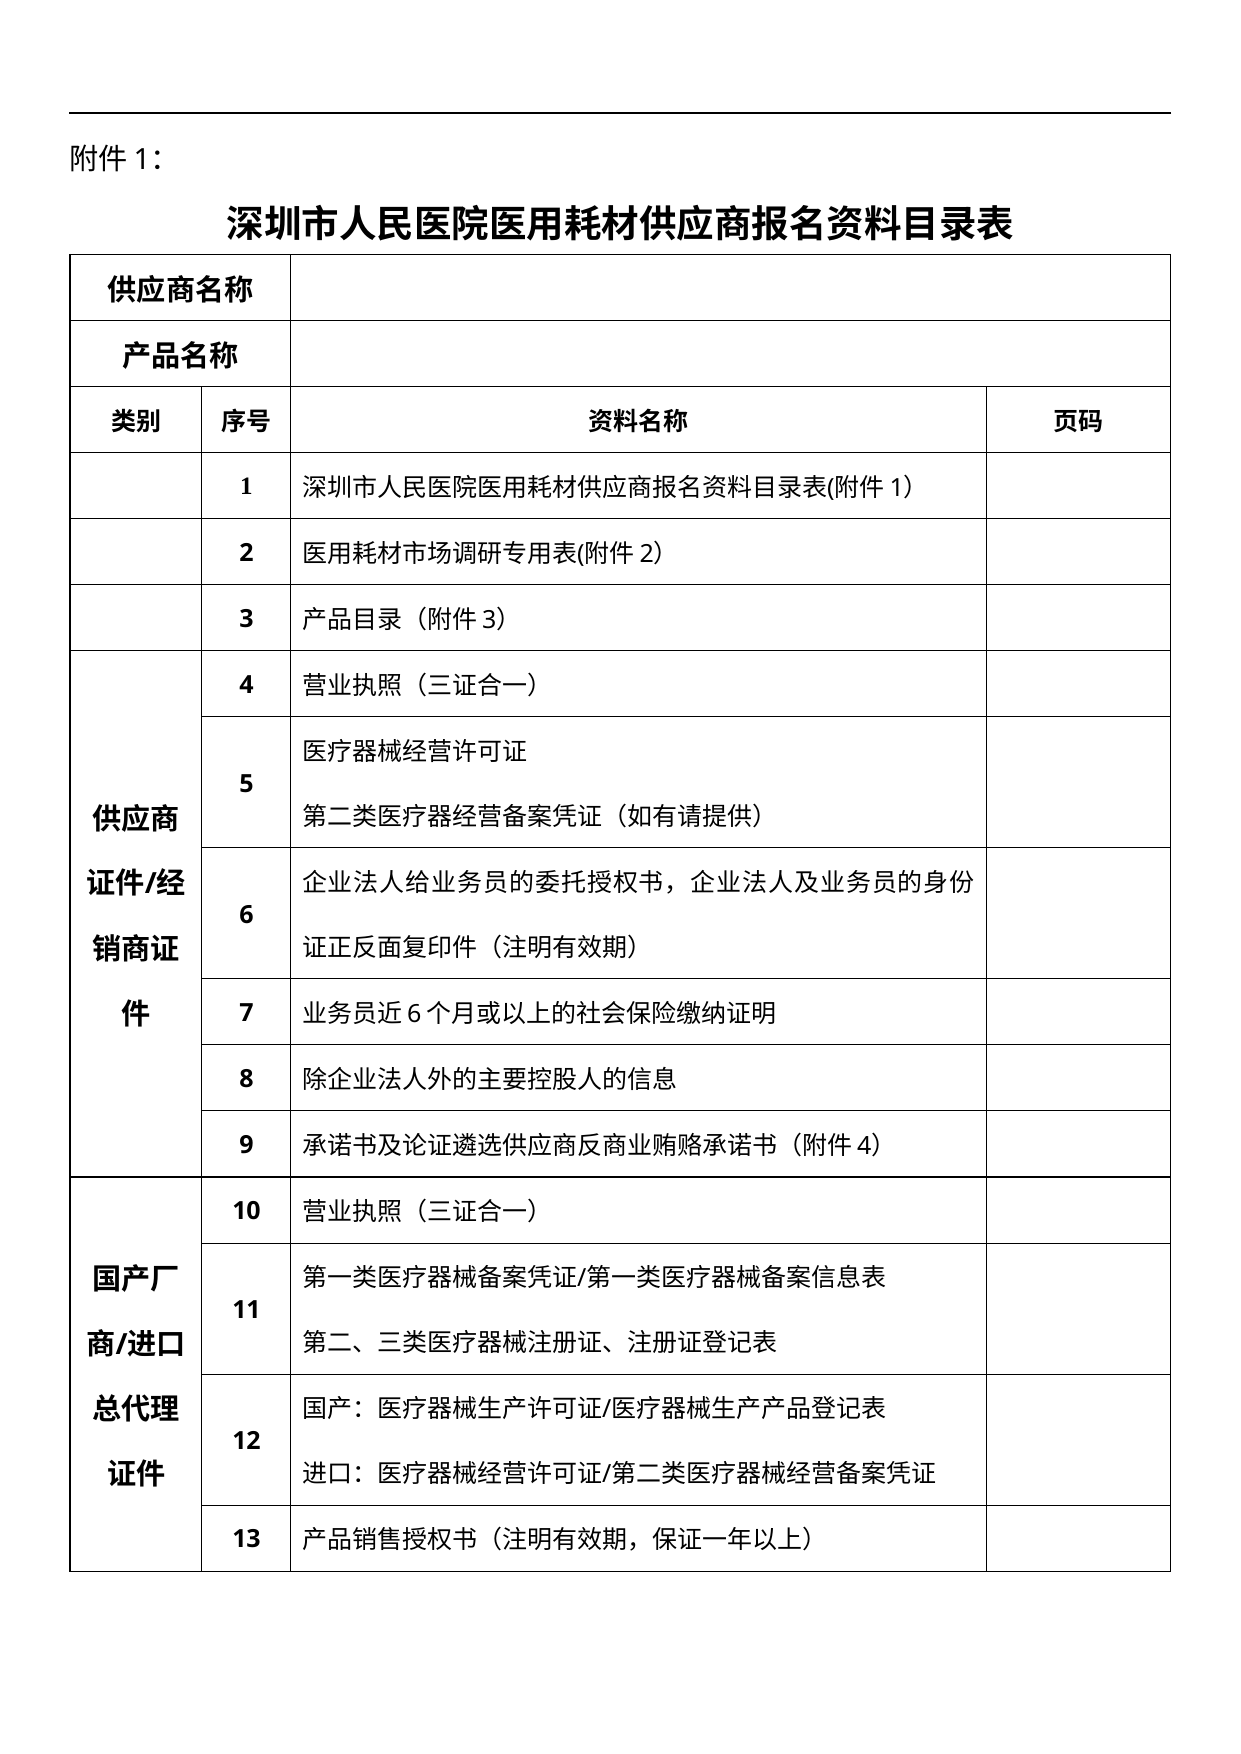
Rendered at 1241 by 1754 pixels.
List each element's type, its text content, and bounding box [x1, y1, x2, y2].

table_cell 11 [202, 1244, 290, 1373]
table_cell [987, 453, 1170, 518]
table_cell [987, 1506, 1170, 1571]
table_cell [987, 717, 1170, 847]
table_cell [987, 1244, 1170, 1373]
table_cell 序号 [202, 387, 290, 452]
table_cell 供应商证件/经销商证件 [71, 651, 201, 1176]
table_header 供应商名称 [71, 255, 290, 320]
table_cell 医疗器械经营许可证 第二类医疗器经营备案凭证（如有请提供） [291, 717, 986, 847]
table_cell 7 [202, 979, 290, 1044]
table_cell 6 [202, 848, 290, 978]
table_cell 营业执照（三证合一） [291, 651, 986, 716]
table_cell [71, 519, 201, 584]
table_cell 8 [202, 1045, 290, 1110]
table_cell [291, 321, 1170, 386]
table_header [291, 255, 1170, 320]
table_cell 除企业法人外的主要控股人的信息 [291, 1045, 986, 1110]
table_cell 营业执照（三证合一） [291, 1178, 986, 1242]
table_cell 页码 [987, 387, 1170, 452]
table_cell 10 [202, 1178, 290, 1242]
table_cell 深圳市人民医院医用耗材供应商报名资料目录表(附件1） [291, 453, 986, 518]
table_cell [987, 1178, 1170, 1242]
table_cell [987, 585, 1170, 650]
table_cell [987, 651, 1170, 716]
table_cell 国产：医疗器械生产许可证/医疗器械生产产品登记表 进口：医疗器械经营许可证/第二类医疗器械经营备案凭证 [291, 1375, 986, 1504]
table_cell 3 [202, 585, 290, 650]
table_cell 5 [202, 717, 290, 847]
table_cell 企业法人给业务员的委托授权书，企业法人及业务员的身份证正反面复印件（注明有效期） [291, 848, 986, 978]
table_cell [987, 979, 1170, 1044]
table_cell 13 [202, 1506, 290, 1571]
table_cell 国产厂商/进口总代理证件 [71, 1178, 201, 1571]
table_cell 医用耗材市场调研专用表(附件2） [291, 519, 986, 584]
table_cell 4 [202, 651, 290, 716]
table_cell [987, 1375, 1170, 1504]
table_cell [71, 453, 201, 518]
table_cell 类别 [71, 387, 201, 452]
text 深圳市人民医院医用耗材供应商报名资料目录表 [69, 189, 1171, 254]
table_cell 产品销售授权书（注明有效期，保证一年以上） [291, 1506, 986, 1571]
table_cell [71, 585, 201, 650]
text 附件1： [69, 124, 1171, 189]
table_cell [987, 519, 1170, 584]
table_cell 2 [202, 519, 290, 584]
table_cell 9 [202, 1111, 290, 1176]
table_cell 1 [202, 453, 290, 518]
table_cell 第一类医疗器械备案凭证/第一类医疗器械备案信息表 第二、三类医疗器械注册证、注册证登记表 [291, 1244, 986, 1373]
table_cell [987, 848, 1170, 978]
table_cell 产品目录（附件3） [291, 585, 986, 650]
table_cell [987, 1045, 1170, 1110]
table_cell 资料名称 [291, 387, 986, 452]
table_cell 产品名称 [71, 321, 290, 386]
table_cell 承诺书及论证遴选供应商反商业贿赂承诺书（附件4） [291, 1111, 986, 1176]
table_cell 业务员近6个月或以上的社会保险缴纳证明 [291, 979, 986, 1044]
table_cell 12 [202, 1375, 290, 1504]
table_cell [987, 1111, 1170, 1176]
